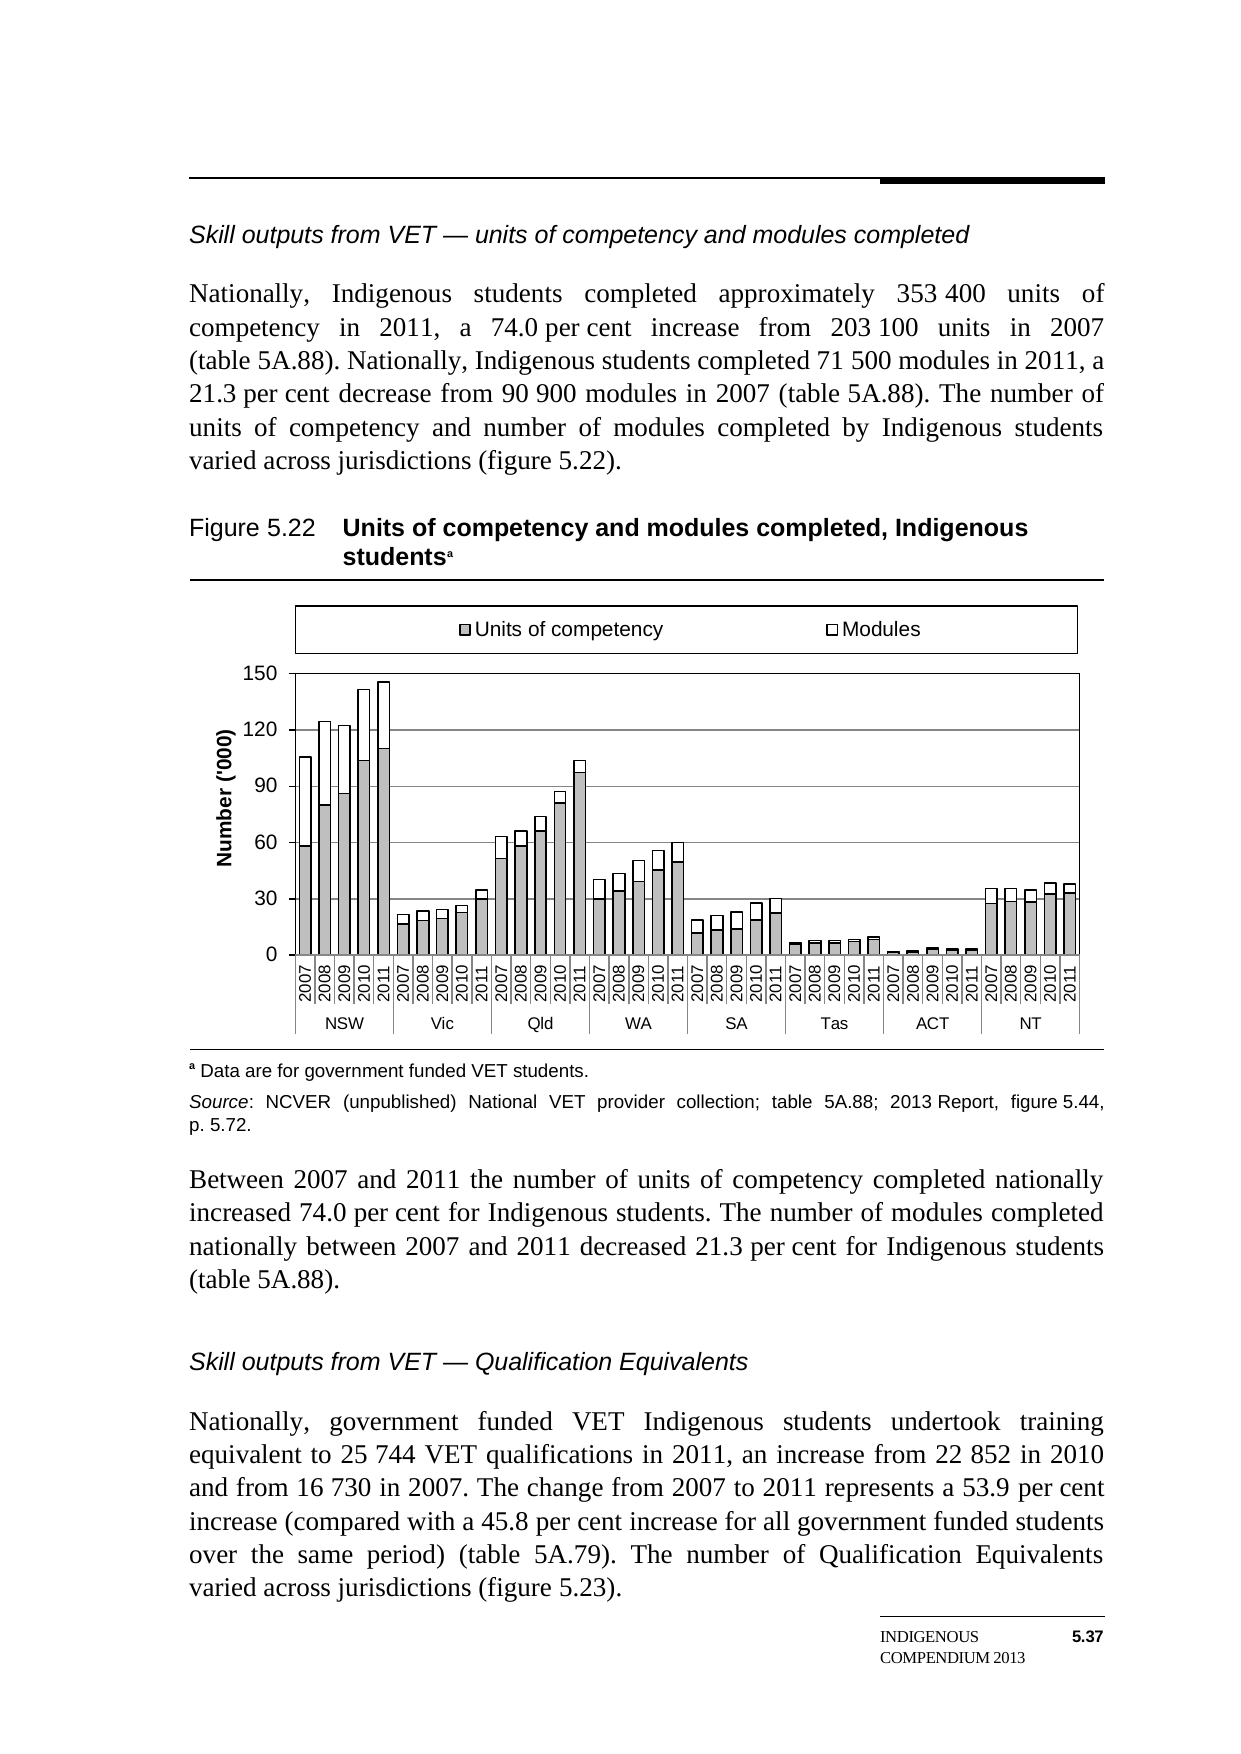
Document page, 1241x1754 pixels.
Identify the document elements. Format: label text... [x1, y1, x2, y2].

text Skill outputs from VET — Qualification Equivalents [189, 1344, 1104, 1377]
text a Data are for government funded VET students. [189, 1059, 1104, 1082]
table_header [190, 581, 1104, 1049]
text Between 2007 and 2011 the number of units of competency completed nationally increased 74.0 per cent for Indigenous students. The number of modules completed nationally between 2007 and 2011 decreased 21.3 per cent for Indigenous students (table 5A.88). [189, 1161, 1104, 1294]
text Skill outputs from VET — units of competency and modules completed [189, 217, 1104, 250]
text Nationally, government funded VET Indigenous students undertook training equivalent to 25 744 VET qualifications in 2011, an increase from 22 852 in 2010 and from 16 730 in 2007. The change from 2007 to 2011 represents a 53.9 per cent increase (compared with a 45.8 per cent increase for all government funded students over the same period) (table 5A.79). The number of Qualification Equivalents varied across jurisdictions (figure 5.23). [189, 1402, 1104, 1602]
title Figure 5.22 Units of competency and modules completed, Indigenous studentsa [189, 513, 1104, 571]
text Nationally, Indigenous students completed approximately 353 400 units of competency in 2011, a 74.0 per cent increase from 203 100 units in 2007 (table 5A.88). Nationally, Indigenous students completed 71 500 modules in 2011, a 21.3 per cent decrease from 90 900 modules in 2007 (table 5A.88). The number of units of competency and number of modules completed by Indigenous students varied across jurisdictions (figure 5.22). [189, 275, 1104, 475]
text Source: NCVER (unpublished) National VET provider collection; table 5A.88; 2013 Report, figure 5.44, p. 5.72. [189, 1090, 1104, 1136]
